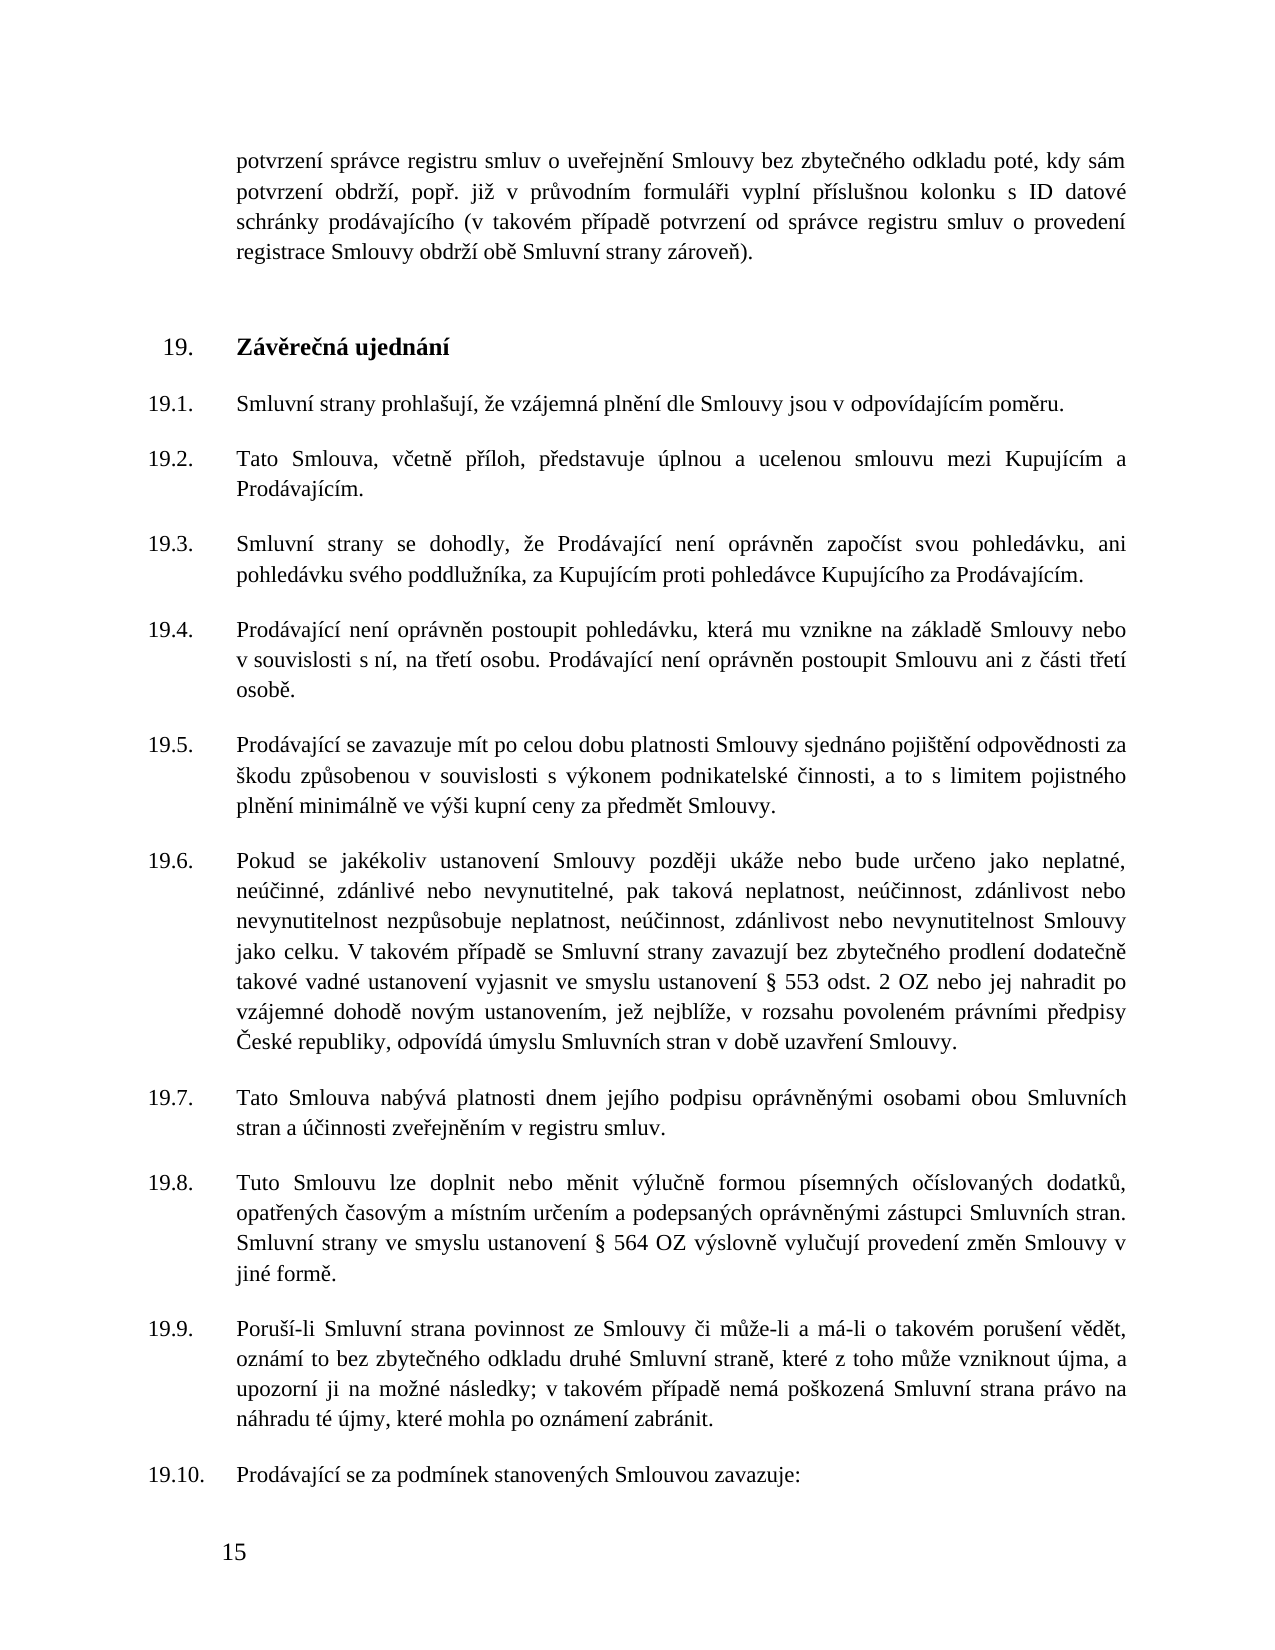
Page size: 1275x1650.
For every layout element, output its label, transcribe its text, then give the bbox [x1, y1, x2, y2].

subtitle Závěrečná ujednání [162, 332, 1127, 361]
subtitle Tato Smlouva, včetně příloh, představuje úplnou a ucelenou smlouvu mezi Kupujícím a Prodávajícím. [148, 445, 1127, 502]
subtitle Prodávající se za podmínek stanovených Smlouvou zavazuje: [148, 1461, 1127, 1487]
subtitle Poruší-li Smluvní strana povinnost ze Smlouvy či může-li a má-li o takovém porušení vědět, oznámí to bez zbytečného odkladu druhé Smluvní straně, které z toho může vzniknout újma, a upozorní ji na možné následky; v takovém případě nemá poškozená Smluvní strana právo na náhradu té újmy, které mohla po oznámení zabránit. [148, 1315, 1127, 1432]
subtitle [148, 148, 1127, 264]
subtitle Pokud se jakékoliv ustanovení Smlouvy později ukáže nebo bude určeno jako neplatné, neúčinné, zdánlivé nebo nevynutitelné, pak taková neplatnost, neúčinnost, zdánlivost nebo nevynutitelnost nezpůsobuje neplatnost, neúčinnost, zdánlivost nebo nevynutitelnost Smlouvy jako celku. V takovém případě se Smluvní strany zavazují bez zbytečného prodlení dodatečně takové vadné ustanovení vyjasnit ve smyslu ustanovení § 553 odst. 2 OZ nebo jej nahradit po vzájemné dohodě novým ustanovením, jež nejblíže, v rozsahu povoleném právními předpisy České republiky, odpovídá úmyslu Smluvních stran v době uzavření Smlouvy. [148, 847, 1127, 1055]
subtitle Tuto Smlouvu lze doplnit nebo měnit výlučně formou písemných očíslovaných dodatků, opatřených časovým a místním určením a podepsaných oprávněnými zástupci Smluvních stran. Smluvní strany ve smyslu ustanovení § 564 OZ výslovně vylučují provedení změn Smlouvy v jiné formě. [148, 1169, 1127, 1286]
subtitle Prodávající se zavazuje mít po celou dobu platnosti Smlouvy sjednáno pojištění odpovědnosti za škodu způsobenou v souvislosti s výkonem podnikatelské činnosti, a to s limitem pojistného plnění minimálně ve výši kupní ceny za předmět Smlouvy. [148, 732, 1127, 818]
subtitle Tato Smlouva nabývá platnosti dnem jejího podpisu oprávněnými osobami obou Smluvních stran a účinnosti zveřejněním v registru smluv. [148, 1084, 1127, 1140]
subtitle Smluvní strany se dohodly, že Prodávající není oprávněn započíst svou pohledávku, ani pohledávku svého poddlužníka, za Kupujícím proti pohledávce Kupujícího za Prodávajícím. [148, 531, 1127, 587]
subtitle Smluvní strany prohlašují, že vzájemná plnění dle Smlouvy jsou v odpovídajícím poměru. [148, 390, 1127, 416]
subtitle Prodávající není oprávněn postoupit pohledávku, která mu vznikne na základě Smlouvy nebo v souvislosti s ní, na třetí osobu. Prodávající není oprávněn postoupit Smlouvu ani z části třetí osobě. [148, 616, 1127, 703]
